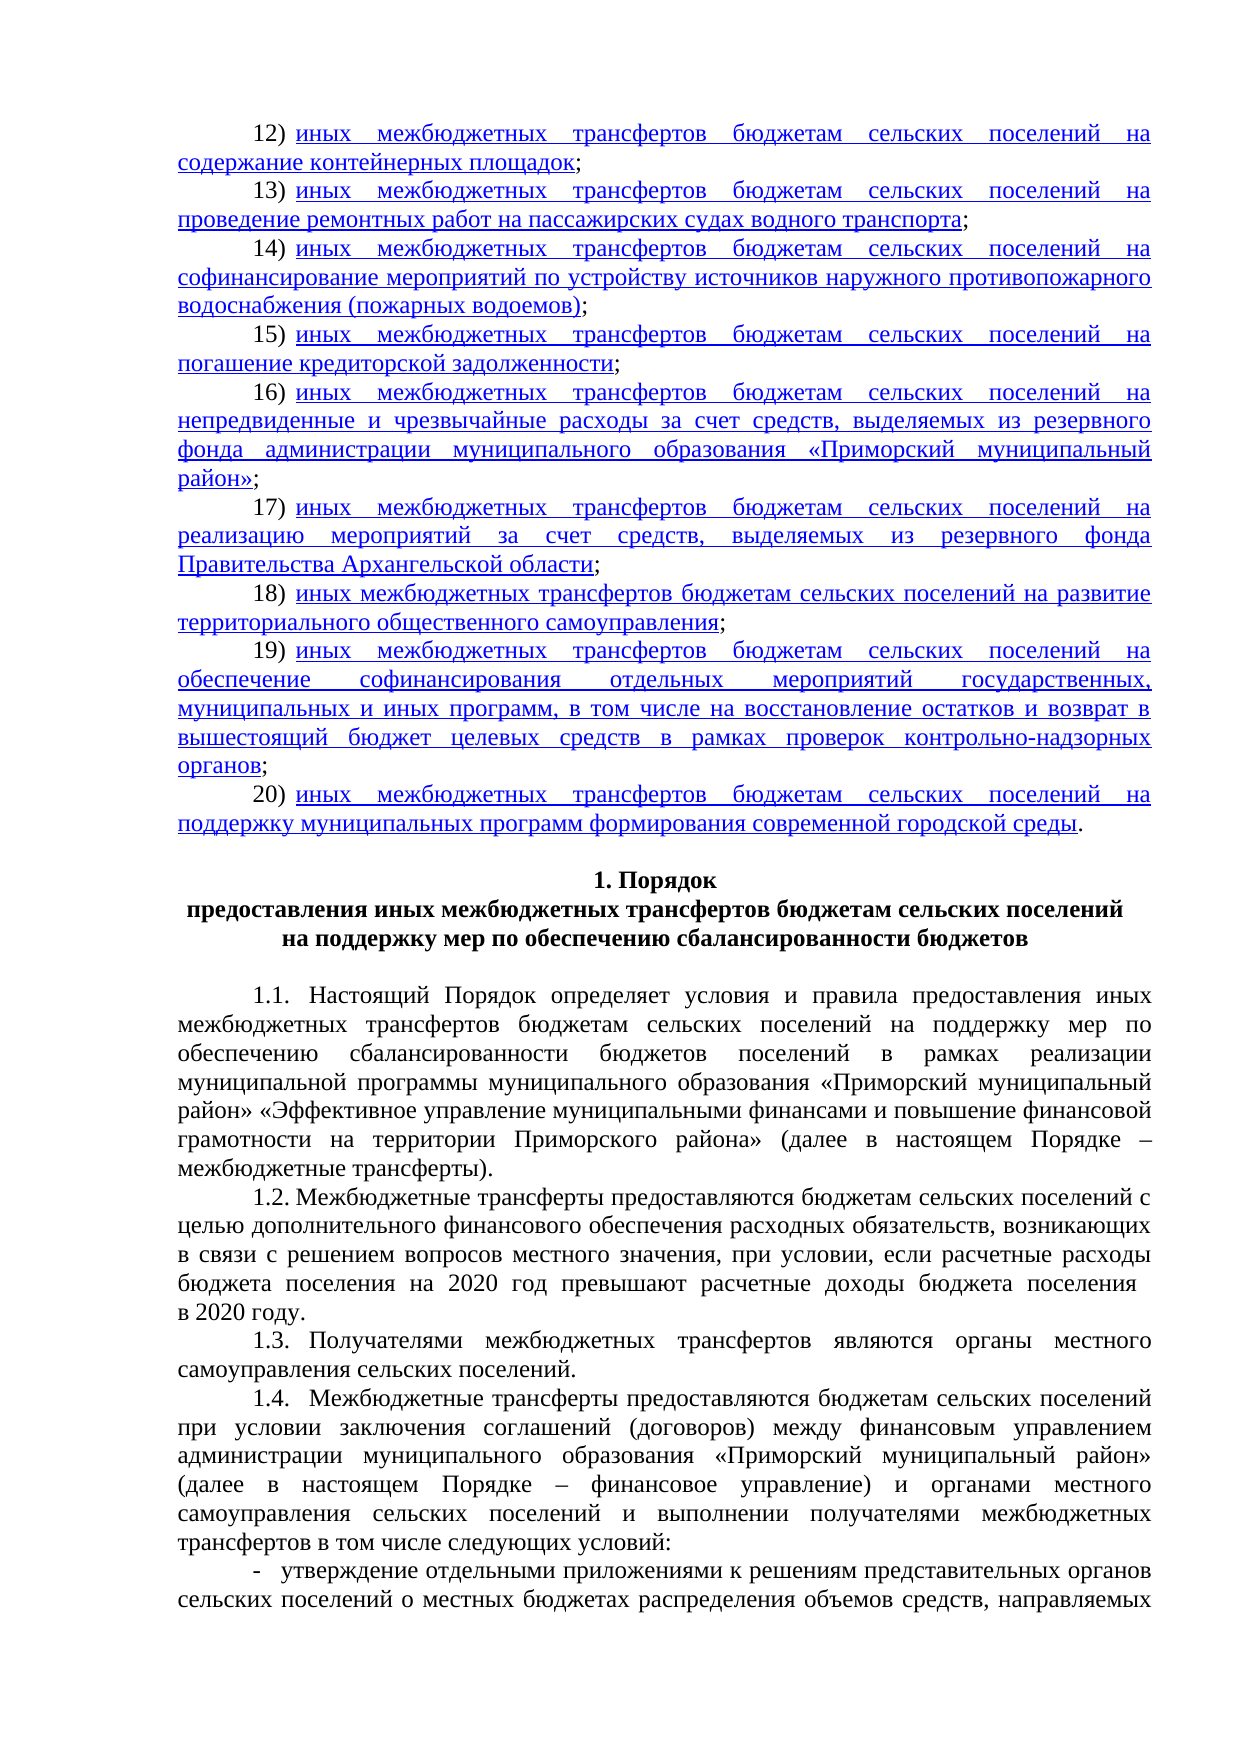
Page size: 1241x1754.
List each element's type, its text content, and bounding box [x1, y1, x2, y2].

text 1.4. Межбюджетные трансферты предоставляются бюджетам сельских поселений при условии заключения соглашений (договоров) между финансовым управлением администрации муниципального образования «Приморский муниципальный район» (далее в настоящем Порядке – финансовое управление) и органами местного самоуправления сельских поселений и выполнении получателями межбюджетных трансфертов в том числе следующих условий: [177, 1383, 1152, 1556]
text 12) иных межбюджетных трансфертов бюджетам сельских поселений на содержание контейнерных площадок; [177, 118, 1152, 176]
text 16) иных межбюджетных трансфертов бюджетам сельских поселений на непредвиденные и чрезвычайные расходы за счет средств, выделяемых из резервного фонда администрации муниципального образования «Приморский муниципальный район»; [177, 460, 1152, 492]
text 1. Порядок [177, 866, 1133, 894]
text 19) иных межбюджетных трансфертов бюджетам сельских поселений на обеспечение софинансирования отдельных мероприятий государственных, муниципальных и иных программ, в том числе на восстановление остатков и возврат в вышестоящий бюджет целевых средств в рамках проверок контрольно-надзорных органов; [177, 636, 1152, 689]
text 14) иных межбюджетных трансфертов бюджетам сельских поселений на софинансирование мероприятий по устройству источников наружного противопожарного водоснабжения (пожарных водоемов); [177, 233, 1152, 287]
text 1.3. Получателями межбюджетных трансфертов являются органы местного самоуправления сельских поселений. [177, 1326, 1152, 1383]
text 17) иных межбюджетных трансфертов бюджетам сельских поселений на реализацию мероприятий за счет средств, выделяемых из резервного фонда Правительства Архангельской области; [177, 547, 1152, 578]
text 18) иных межбюджетных трансфертов бюджетам сельских поселений на развитие территориального общественного самоуправления; [177, 578, 1152, 636]
text 14) иных межбюджетных трансфертов бюджетам сельских поселений на софинансирование мероприятий по устройству источников наружного противопожарного водоснабжения (пожарных водоемов); [177, 288, 1152, 319]
text 15) иных межбюджетных трансфертов бюджетам сельских поселений на погашение кредиторской задолженности; [177, 319, 1152, 377]
text предоставления иных межбюджетных трансфертов бюджетам сельских поселений на поддержку мер по обеспечению сбалансированности бюджетов [177, 894, 1133, 952]
text 1.1. Настоящий Порядок определяет условия и правила предоставления иных межбюджетных трансфертов бюджетам сельских поселений на поддержку мер по обеспечению сбалансированности бюджетов поселений в рамках реализации муниципальной программы муниципального образования «Приморский муниципальный район» «Эффективное управление муниципальными финансами и повышение финансовой грамотности на территории Приморского района» (далее в настоящем Порядке – межбюджетные трансферты). [177, 981, 1152, 1182]
text 16) иных межбюджетных трансфертов бюджетам сельских поселений на непредвиденные и чрезвычайные расходы за счет средств, выделяемых из резервного фонда администрации муниципального образования «Приморский муниципальный район»; [177, 377, 1152, 431]
text 19) иных межбюджетных трансфертов бюджетам сельских поселений на обеспечение софинансирования отдельных мероприятий государственных, муниципальных и иных программ, в том числе на восстановление остатков и возврат в вышестоящий бюджет целевых средств в рамках проверок контрольно-надзорных органов; [177, 748, 1152, 779]
text 20) иных межбюджетных трансфертов бюджетам сельских поселений на поддержку муниципальных программ формирования современной городской среды. [177, 779, 1152, 837]
text 1.2. Межбюджетные трансферты предоставляются бюджетам сельских поселений с целью дополнительного финансового обеспечения расходных обязательств, возникающих в связи с решением вопросов местного значения, при условии, если расчетные расходы бюджета поселения на 2020 год превышают расчетные доходы бюджета поселения в 2020 году. [177, 1182, 1152, 1326]
text 13) иных межбюджетных трансфертов бюджетам сельских поселений на проведение ремонтных работ на пассажирских судах водного транспорта; [177, 176, 1152, 233]
text 19) иных межбюджетных трансфертов бюджетам сельских поселений на обеспечение софинансирования отдельных мероприятий государственных, муниципальных и иных программ, в том числе на восстановление остатков и возврат в вышестоящий бюджет целевых средств в рамках проверок контрольно-надзорных органов; [177, 690, 1152, 747]
text 17) иных межбюджетных трансфертов бюджетам сельских поселений на реализацию мероприятий за счет средств, выделяемых из резервного фонда Правительства Архангельской области; [177, 492, 1152, 546]
text 16) иных межбюджетных трансфертов бюджетам сельских поселений на непредвиденные и чрезвычайные расходы за счет средств, выделяемых из резервного фонда администрации муниципального образования «Приморский муниципальный район»; [177, 432, 1152, 459]
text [177, 1556, 1152, 1613]
